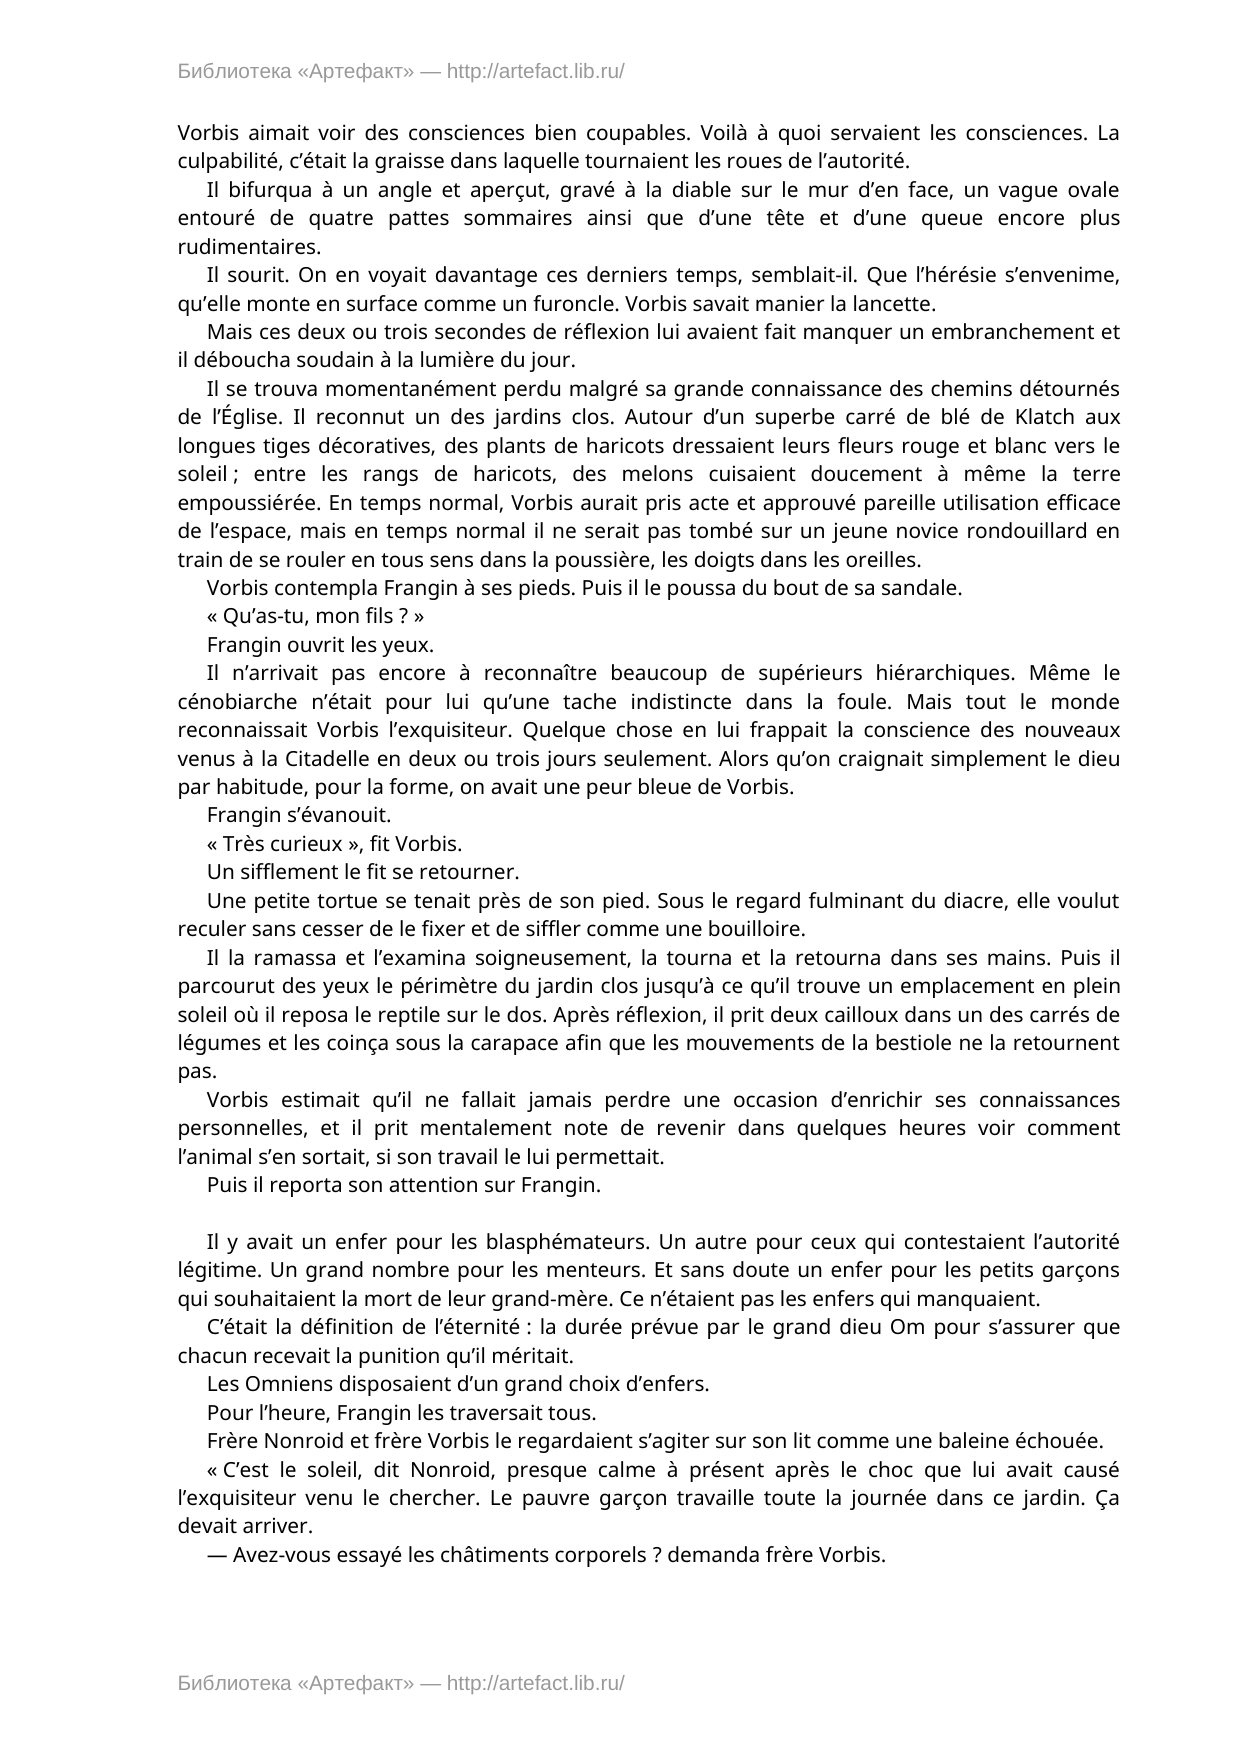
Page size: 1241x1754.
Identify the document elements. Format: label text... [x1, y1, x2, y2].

text « C’est le soleil, dit Nonroid, presque calme à présent après le choc que lui avait causé l’exquisiteur venu le chercher. Le pauvre garçon travaille toute la journée dans ce jardin. Ça devait arriver. [177, 1455, 1122, 1540]
text Vorbis contempla Frangin à ses pieds. Puis il le poussa du bout de sa sandale. [177, 573, 1122, 602]
text Frangin s’évanouit. [177, 801, 1122, 829]
text — Avez-vous essayé les châtiments corporels ? demanda frère Vorbis. [177, 1540, 1122, 1568]
text C’était la définition de l’éternité : la durée prévue par le grand dieu Om pour s’assurer que chacun recevait la punition qu’il méritait. [177, 1312, 1122, 1369]
text « Qu’as-tu, mon fils ? » [177, 602, 1122, 630]
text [177, 118, 1122, 175]
text Pour l’heure, Frangin les traversait tous. [177, 1398, 1122, 1426]
text « Très curieux », fit Vorbis. [177, 829, 1122, 857]
text Il la ramassa et l’examina soigneusement, la tourna et la retourna dans ses mains. Puis il parcourut des yeux le périmètre du jardin clos jusqu’à ce qu’il trouve un emplacement en plein soleil où il reposa le reptile sur le dos. Après réflexion, il prit deux cailloux dans un des carrés de légumes et les coinça sous la carapace afin que les mouvements de la bestiole ne la retournent pas. [177, 943, 1122, 1085]
text Les Omniens disposaient d’un grand choix d’enfers. [177, 1369, 1122, 1398]
text Il bifurqua à un angle et aperçut, gravé à la diable sur le mur d’en face, un vague ovale entouré de quatre pattes sommaires ainsi que d’une tête et d’une queue encore plus rudimentaires. [177, 175, 1122, 260]
text Puis il reporta son attention sur Frangin. [177, 1170, 1122, 1199]
text Il n’arrivait pas encore à reconnaître beaucoup de supérieurs hiérarchiques. Même le cénobiarche n’était pour lui qu’une tache indistincte dans la foule. Mais tout le monde reconnaissait Vorbis l’exquisiteur. Quelque chose en lui frappait la conscience des nouveaux venus à la Citadelle en deux ou trois jours seulement. Alors qu’on craignait simplement le dieu par habitude, pour la forme, on avait une peur bleue de Vorbis. [177, 658, 1122, 801]
text Mais ces deux ou trois secondes de réflexion lui avaient fait manquer un embranchement et il déboucha soudain à la lumière du jour. [177, 317, 1122, 374]
text Il y avait un enfer pour les blasphémateurs. Un autre pour ceux qui contestaient l’autorité légitime. Un grand nombre pour les menteurs. Et sans doute un enfer pour les petits garçons qui souhaitaient la mort de leur grand-mère. Ce n’étaient pas les enfers qui manquaient. [177, 1227, 1122, 1312]
text Vorbis estimait qu’il ne fallait jamais perdre une occasion d’enrichir ses connaissances personnelles, et il prit mentalement note de revenir dans quelques heures voir comment l’animal s’en sortait, si son travail le lui permettait. [177, 1085, 1122, 1170]
text Frangin ouvrit les yeux. [177, 630, 1122, 658]
text Une petite tortue se tenait près de son pied. Sous le regard fulminant du diacre, elle voulut reculer sans cesser de le fixer et de siffler comme une bouilloire. [177, 886, 1122, 943]
text Il se trouva momentanément perdu malgré sa grande connaissance des chemins détournés de l’Église. Il reconnut un des jardins clos. Autour d’un superbe carré de blé de Klatch aux longues tiges décoratives, des plants de haricots dressaient leurs fleurs rouge et blanc vers le soleil ; entre les rangs de haricots, des melons cuisaient doucement à même la terre empoussiérée. En temps normal, Vorbis aurait pris acte et approuvé pareille utilisation efficace de l’espace, mais en temps normal il ne serait pas tombé sur un jeune novice rondouillard en train de se rouler en tous sens dans la poussière, les doigts dans les oreilles. [177, 374, 1122, 573]
text Frère Nonroid et frère Vorbis le regardaient s’agiter sur son lit comme une baleine échouée. [177, 1426, 1122, 1455]
text Il sourit. On en voyait davantage ces derniers temps, semblait-il. Que l’hérésie s’envenime, qu’elle monte en surface comme un furoncle. Vorbis savait manier la lancette. [177, 260, 1122, 317]
text Un sifflement le fit se retourner. [177, 857, 1122, 886]
